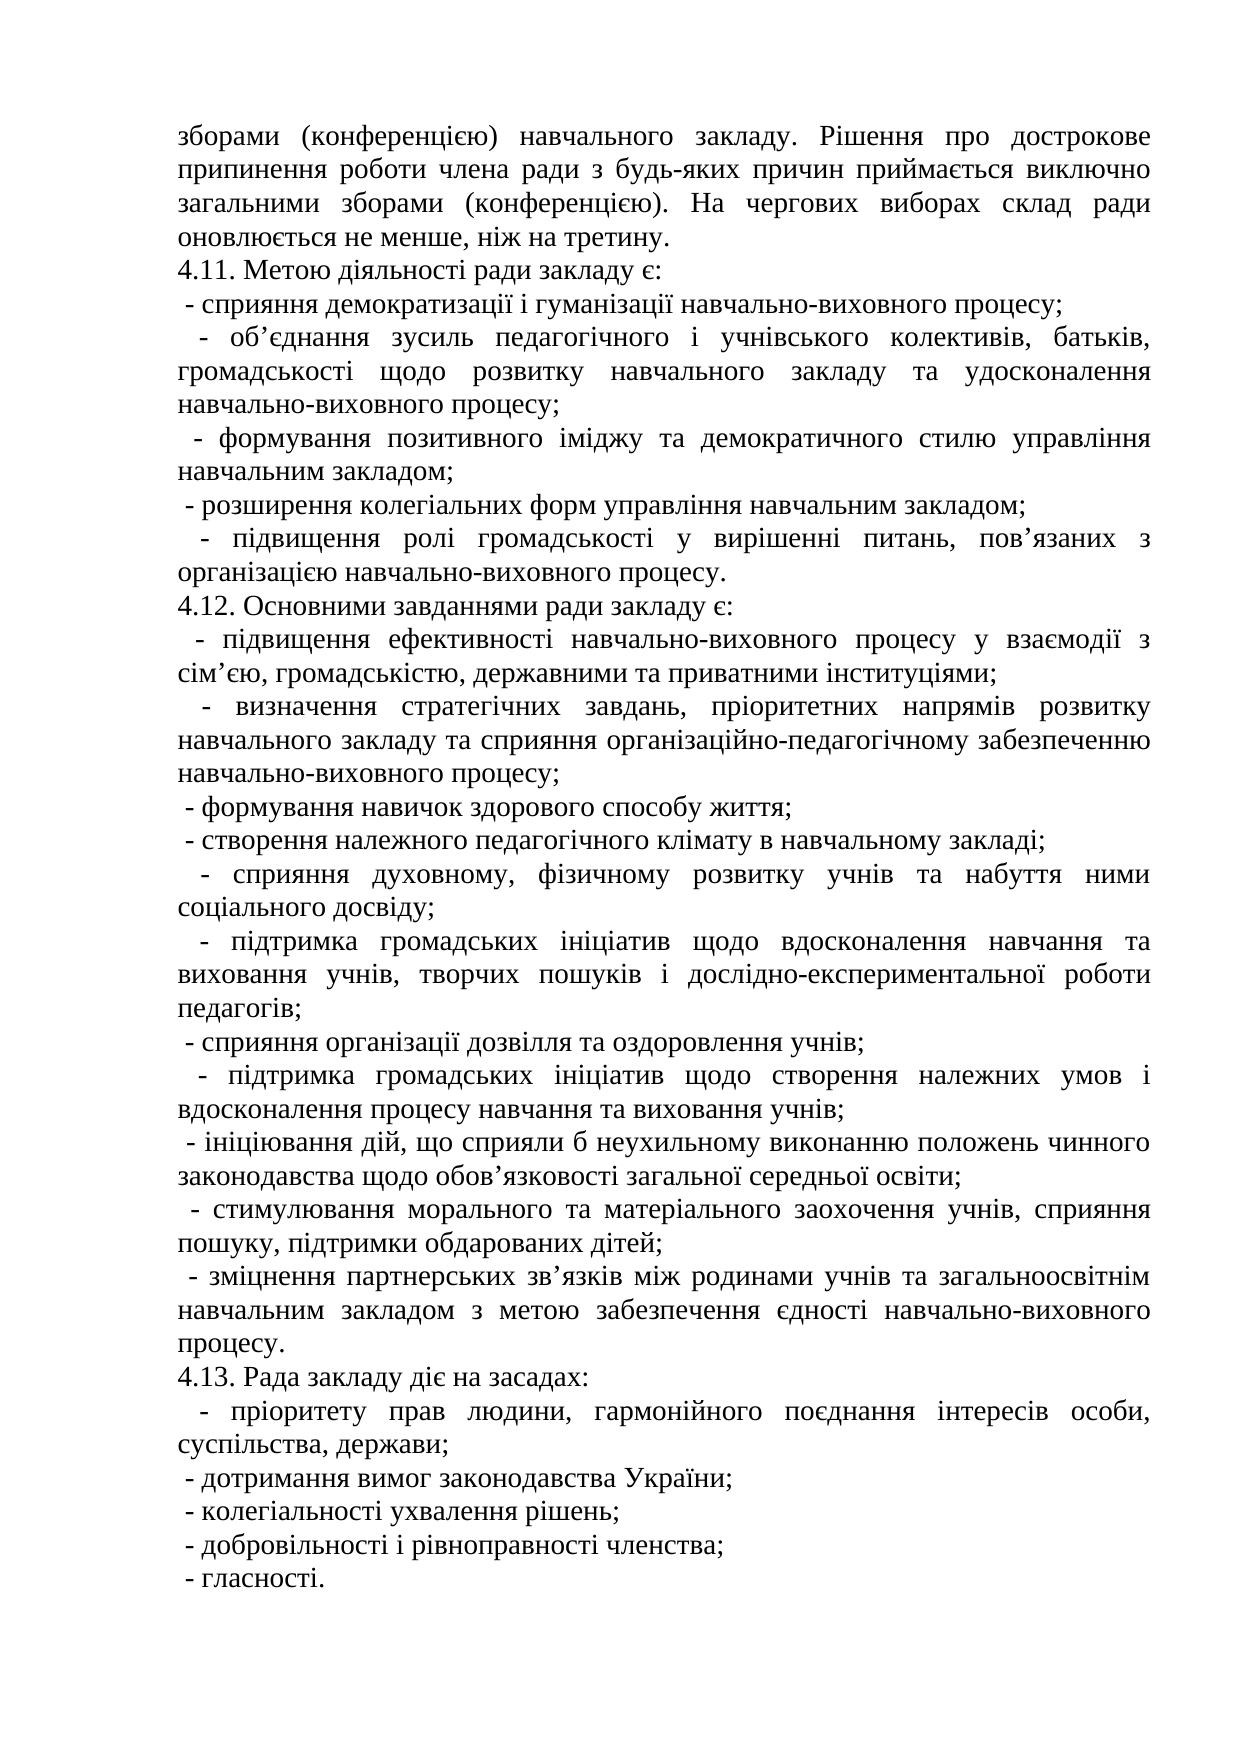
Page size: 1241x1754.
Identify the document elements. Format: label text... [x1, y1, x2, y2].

text - ініціювання дій, що сприяли б неухильному виконанню положень чинного законодавства щодо обов’язковості загальної середньої освіти; [177, 1124, 1152, 1191]
text - створення належного педагогічного клімату в навчальному закладі; [177, 822, 1152, 856]
text - зміцнення партнерських зв’язків між родинами учнів та загальноосвітнім навчальним закладом з метою забезпечення єдності навчально-виховного процесу. [177, 1258, 1152, 1359]
text - визначення стратегічних завдань, пріоритетних напрямів розвитку навчального закладу та сприяння організаційно-педагогічному забезпеченню навчально-виховного процесу; [177, 688, 1152, 789]
text - сприяння духовному, фізичному розвитку учнів та набуття ними соціального досвіду; [177, 856, 1152, 923]
text - розширення колегіальних форм управління навчальним закладом; [177, 487, 1152, 521]
text 4.13. Рада закладу діє на засадах: [177, 1359, 1152, 1393]
text - колегіальності ухвалення рішень; [177, 1493, 1152, 1527]
text - підтримка громадських ініціатив щодо вдосконалення навчання та виховання учнів, творчих пошуків і дослідно-експериментальної роботи педагогів; [177, 923, 1152, 1024]
text 4.11. Метою діяльності ради закладу є: [177, 252, 1152, 286]
text - дотримання вимог законодавства України; [177, 1460, 1152, 1493]
text - формування позитивного іміджу та демократичного стилю управління навчальним закладом; [177, 420, 1152, 487]
text - підвищення ролі громадськості у вирішенні питань, пов’язаних з організацією навчально-виховного процесу. [177, 521, 1152, 588]
text - гласності. [177, 1560, 1152, 1594]
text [177, 118, 1152, 252]
text - сприяння організації дозвілля та оздоровлення учнів; [177, 1024, 1152, 1057]
text 4.12. Основними завданнями ради закладу є: [177, 588, 1152, 621]
text - підвищення ефективності навчально-виховного процесу у взаємодії з сім’єю, громадськістю, державними та приватними інституціями; [177, 621, 1152, 688]
text - добровільності і рівноправності членства; [177, 1527, 1152, 1560]
text - стимулювання морального та матеріального заохочення учнів, сприяння пошуку, підтримки обдарованих дітей; [177, 1191, 1152, 1258]
text - підтримка громадських ініціатив щодо створення належних умов і вдосконалення процесу навчання та виховання учнів; [177, 1057, 1152, 1124]
text - пріоритету прав людини, гармонійного поєднання інтересів особи, суспільства, держави; [177, 1393, 1152, 1460]
text - сприяння демократизації і гуманізації навчально-виховного процесу; [177, 286, 1152, 319]
text - формування навичок здорового способу життя; [177, 789, 1152, 822]
text - об’єднання зусиль педагогічного і учнівського колективів, батьків, громадськості щодо розвитку навчального закладу та удосконалення навчально-виховного процесу; [177, 319, 1152, 420]
